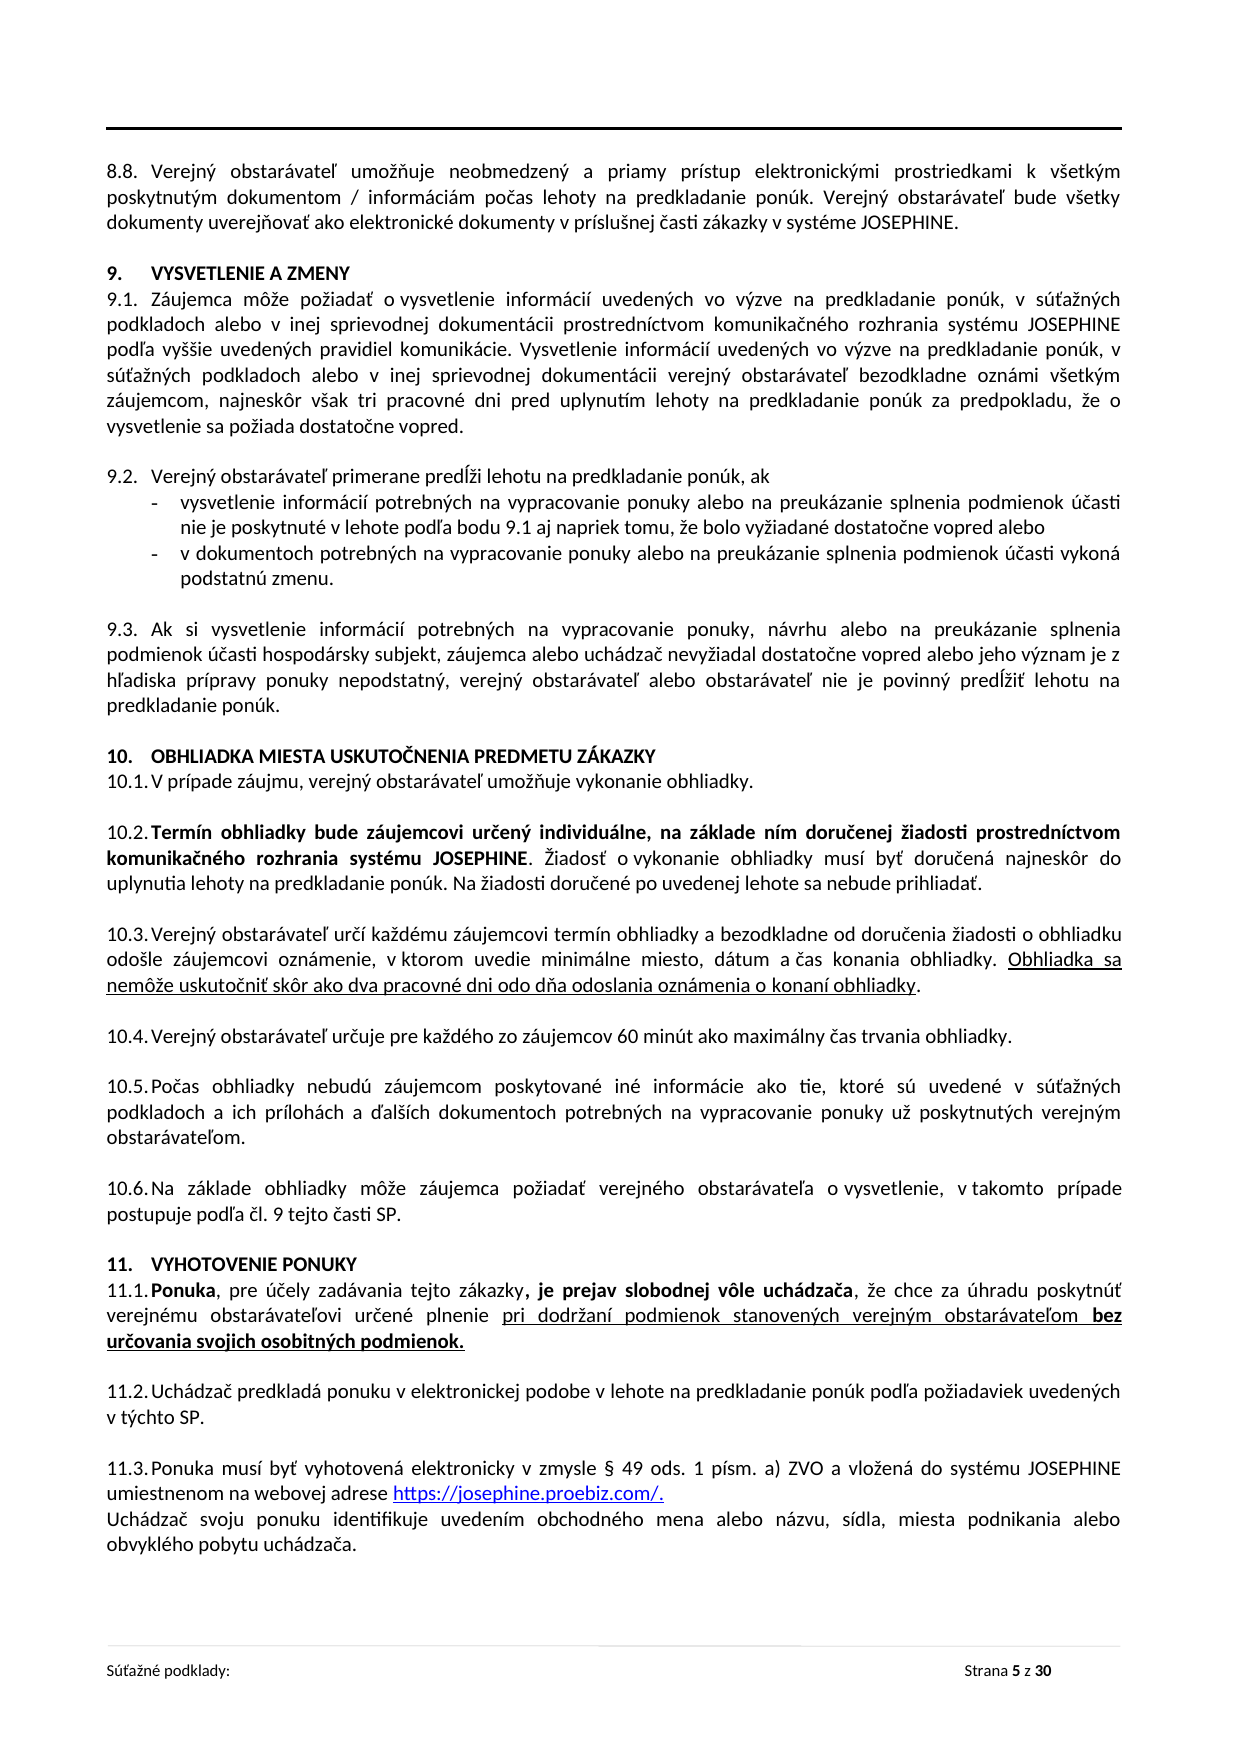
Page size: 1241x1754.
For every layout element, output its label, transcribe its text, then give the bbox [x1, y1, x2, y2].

list Počas obhliadky nebudú záujemcom poskytované iné informácie ako tie, ktoré sú uvedené v súťažných podkladoch a ich prílohách a ďalších dokumentoch potrebných na vypracovanie ponuky už poskytnutých verejným obstarávateľom. [106, 1074, 1122, 1150]
list Ponuka musí byť vyhotovená elektronicky v zmysle § 49 ods. 1 písm. a) ZVO a vložená do systému JOSEPHINE umiestnenom na webovej adrese https://josephine.proebiz.com/. [106, 1455, 1122, 1506]
text Uchádzač svoju ponuku identifikuje uvedením obchodného mena alebo názvu, sídla, miesta podnikania alebo obvyklého pobytu uchádzača. [106, 1506, 1122, 1557]
list Na základe obhliadky môže záujemca požiadať verejného obstarávateľa o vysvetlenie, v takomto prípade postupuje podľa čl. 9 tejto časti SP. [106, 1175, 1122, 1226]
list V prípade záujmu, verejný obstarávateľ umožňuje vykonanie obhliadky. [106, 769, 1122, 794]
list Ak si vysvetlenie informácií potrebných na vypracovanie ponuky, návrhu alebo na preukázanie splnenia podmienok účasti hospodársky subjekt, záujemca alebo uchádzač nevyžiadal dostatočne vopred alebo jeho význam je z hľadiska prípravy ponuky nepodstatný, verejný obstarávateľ alebo obstarávateľ nie je povinný predĺžiť lehotu na predkladanie ponúk. [106, 616, 1122, 718]
list Termín obhliadky bude záujemcovi určený individuálne, na základe ním doručenej žiadosti prostredníctvom komunikačného rozhrania systému JOSEPHINE. Žiadosť o vykonanie obhliadky musí byť doručená najneskôr do uplynutia lehoty na predkladanie ponúk. Na žiadosti doručené po uvedenej lehote sa nebude prihliadať. [106, 819, 1122, 896]
list VYHOTOVENIE PONUKY [106, 1252, 1122, 1277]
list Verejný obstarávateľ určí každému záujemcovi termín obhliadky a bezodkladne od doručenia žiadosti o obhliadku odošle záujemcovi oznámenie, v ktorom uvedie minimálne miesto, dátum a čas konania obhliadky. Obhliadka sa nemôže uskutočniť skôr ako dva pracovné dni odo dňa odoslania oznámenia o konaní obhliadky. [106, 921, 1122, 997]
list Verejný obstarávateľ primerane predĺži lehotu na predkladanie ponúk, ak [106, 464, 1122, 489]
list Uchádzač predkladá ponuku v elektronickej podobe v lehote na predkladanie ponúk podľa požiadaviek uvedených v týchto SP. [106, 1379, 1122, 1429]
list vysvetlenie informácií potrebných na vypracovanie ponuky alebo na preukázanie splnenia podmienok účasti nie je poskytnuté v lehote podľa bodu 9.1 aj napriek tomu, že bolo vyžiadané dostatočne vopred alebo [151, 489, 1122, 540]
list Záujemca môže požiadať o vysvetlenie informácií uvedených vo výzve na predkladanie ponúk, v súťažných podkladoch alebo v inej sprievodnej dokumentácii prostredníctvom komunikačného rozhrania systému JOSEPHINE podľa vyššie uvedených pravidiel komunikácie. Vysvetlenie informácií uvedených vo výzve na predkladanie ponúk, v súťažných podkladoch alebo v inej sprievodnej dokumentácii verejný obstarávateľ bezodkladne oznámi všetkým záujemcom, najneskôr však tri pracovné dni pred uplynutím lehoty na predkladanie ponúk za predpokladu, že o vysvetlenie sa požiada dostatočne vopred. [106, 286, 1122, 438]
list OBHLIADKA MIESTA USKUTOČNENIA PREDMETU ZÁKAZKY [106, 743, 1122, 769]
list v dokumentoch potrebných na vypracovanie ponuky alebo na preukázanie splnenia podmienok účasti vykoná podstatnú zmenu. [151, 540, 1122, 591]
list VYSVETLENIE A ZMENY [106, 260, 1122, 286]
list Verejný obstarávateľ umožňuje neobmedzený a priamy prístup elektronickými prostriedkami k všetkým poskytnutým dokumentom / informáciám počas lehoty na predkladanie ponúk. Verejný obstarávateľ bude všetky dokumenty uverejňovať ako elektronické dokumenty v príslušnej časti zákazky v systéme JOSEPHINE. [106, 159, 1122, 235]
list Verejný obstarávateľ určuje pre každého zo záujemcov 60 minút ako maximálny čas trvania obhliadky. [106, 1023, 1122, 1048]
list Ponuka, pre účely zadávania tejto zákazky, je prejav slobodnej vôle uchádzača, že chce za úhradu poskytnúť verejnému obstarávateľovi určené plnenie pri dodržaní podmienok stanovených verejným obstarávateľom bez určovania svojich osobitných podmienok. [106, 1277, 1122, 1353]
